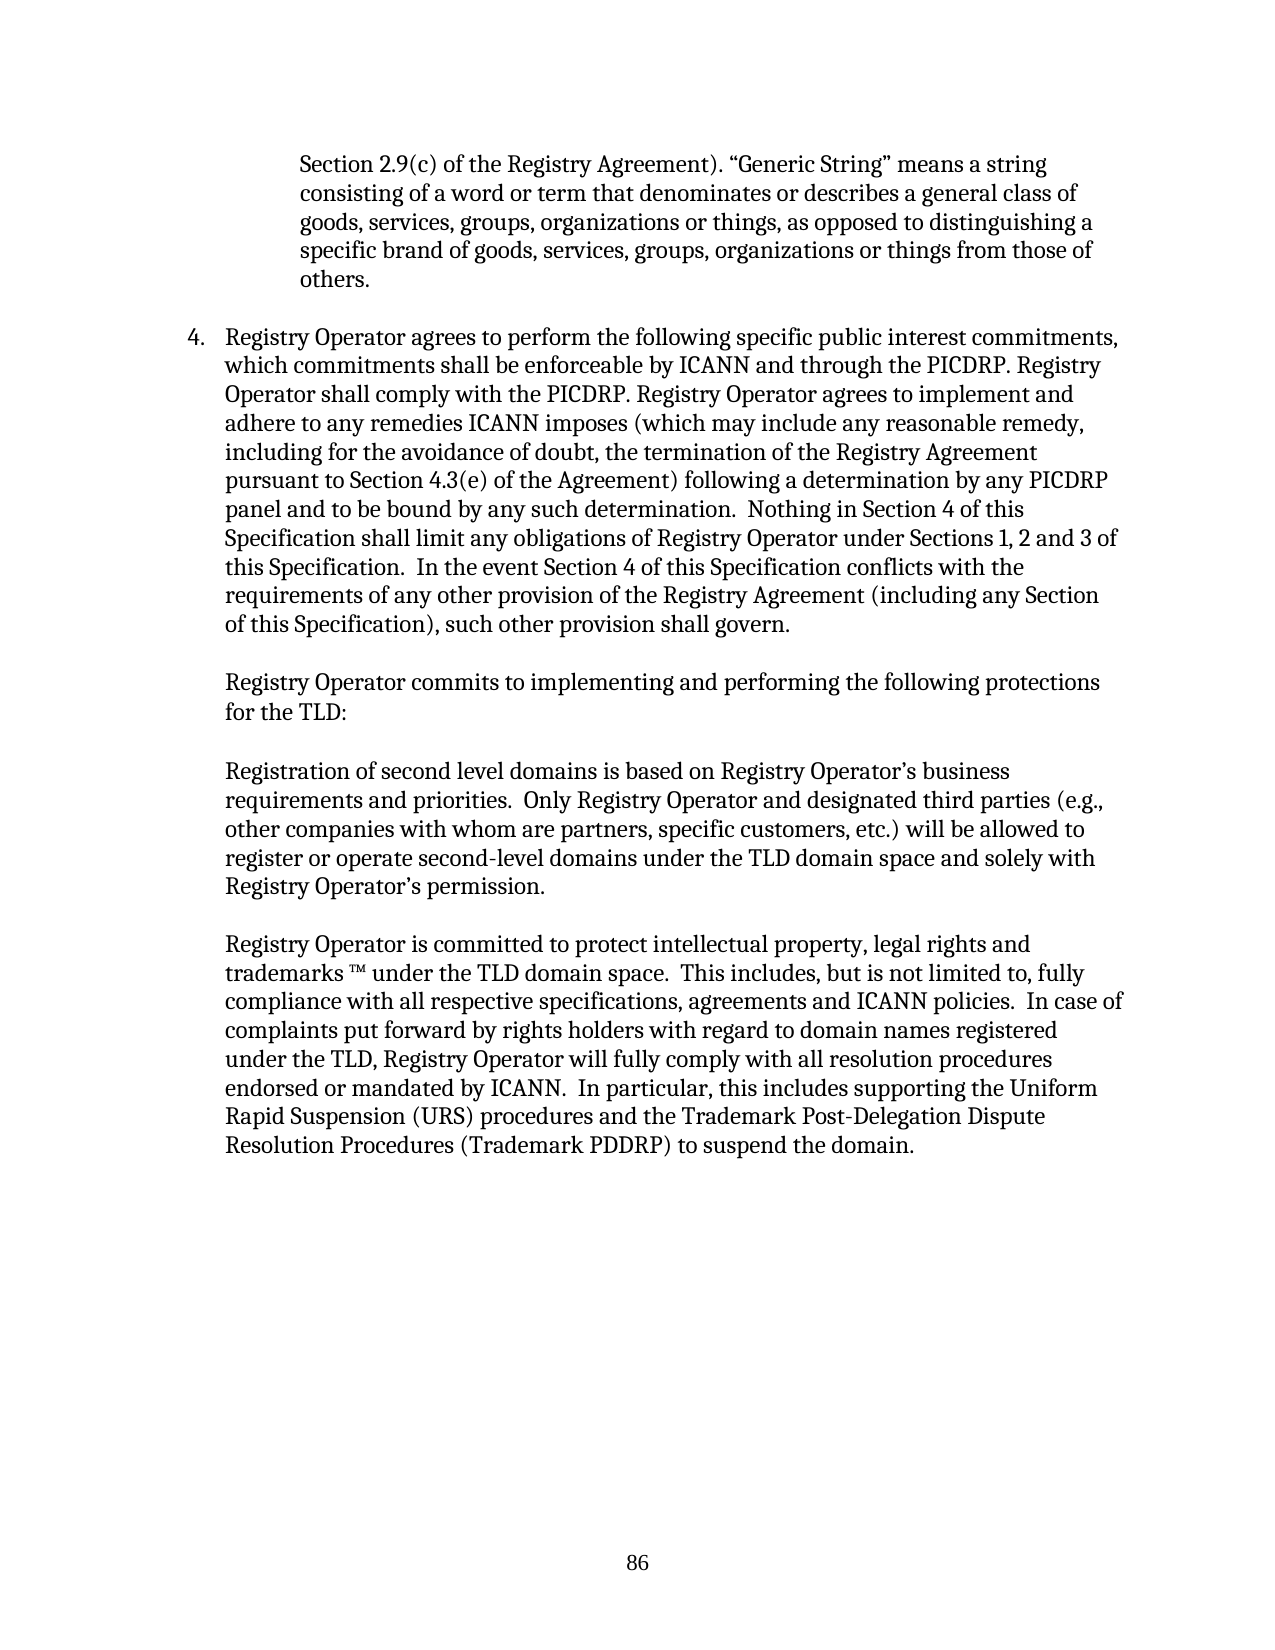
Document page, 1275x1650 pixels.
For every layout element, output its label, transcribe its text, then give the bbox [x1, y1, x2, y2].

list Registry Operator agrees to perform the following specific public interest commitments, which commitments shall be enforceable by ICANN and through the PICDRP. Registry Operator shall comply with the PICDRP. Registry Operator agrees to implement and adhere to any remedies ICANN imposes (which may include any reasonable remedy, including for the avoidance of doubt, the termination of the Registry Agreement pursuant to Section 4.3(e) of the Agreement) following a determination by any PICDRP panel and to be bound by any such determination. Nothing in Section 4 of this Specification shall limit any obligations of Registry Operator under Sections 1, 2 and 3 of this Specification. In the event Section 4 of this Specification conflicts with the requirements of any other provision of the Registry Agreement (including any Section of this Specification), such other provision shall govern. [187, 322, 1125, 639]
list Registration of second level domains is based on Registry Operator’s business requirements and priorities. Only Registry Operator and designated third parties (e.g., other companies with whom are partners, specific customers, etc.) will be allowed to register or operate second-level domains under the TLD domain space and solely with Registry Operator’s permission. [225, 757, 1125, 901]
list Registry Operator is committed to protect intellectual property, legal rights and trademarks ™ under the TLD domain space. This includes, but is not limited to, fully compliance with all respective specifications, agreements and ICANN policies. In case of complaints put forward by rights holders with regard to domain names registered under the TLD, Registry Operator will fully comply with all resolution procedures endorsed or mandated by ICANN. In particular, this includes supporting the Uniform Rapid Suspension (URS) procedures and the Trademark Post-Delegation Dispute Resolution Procedures (Trademark PDDRP) to suspend the domain. [225, 930, 1125, 1160]
list Registry Operator commits to implementing and performing the following protections for the TLD: [225, 667, 1125, 727]
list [262, 150, 1125, 294]
